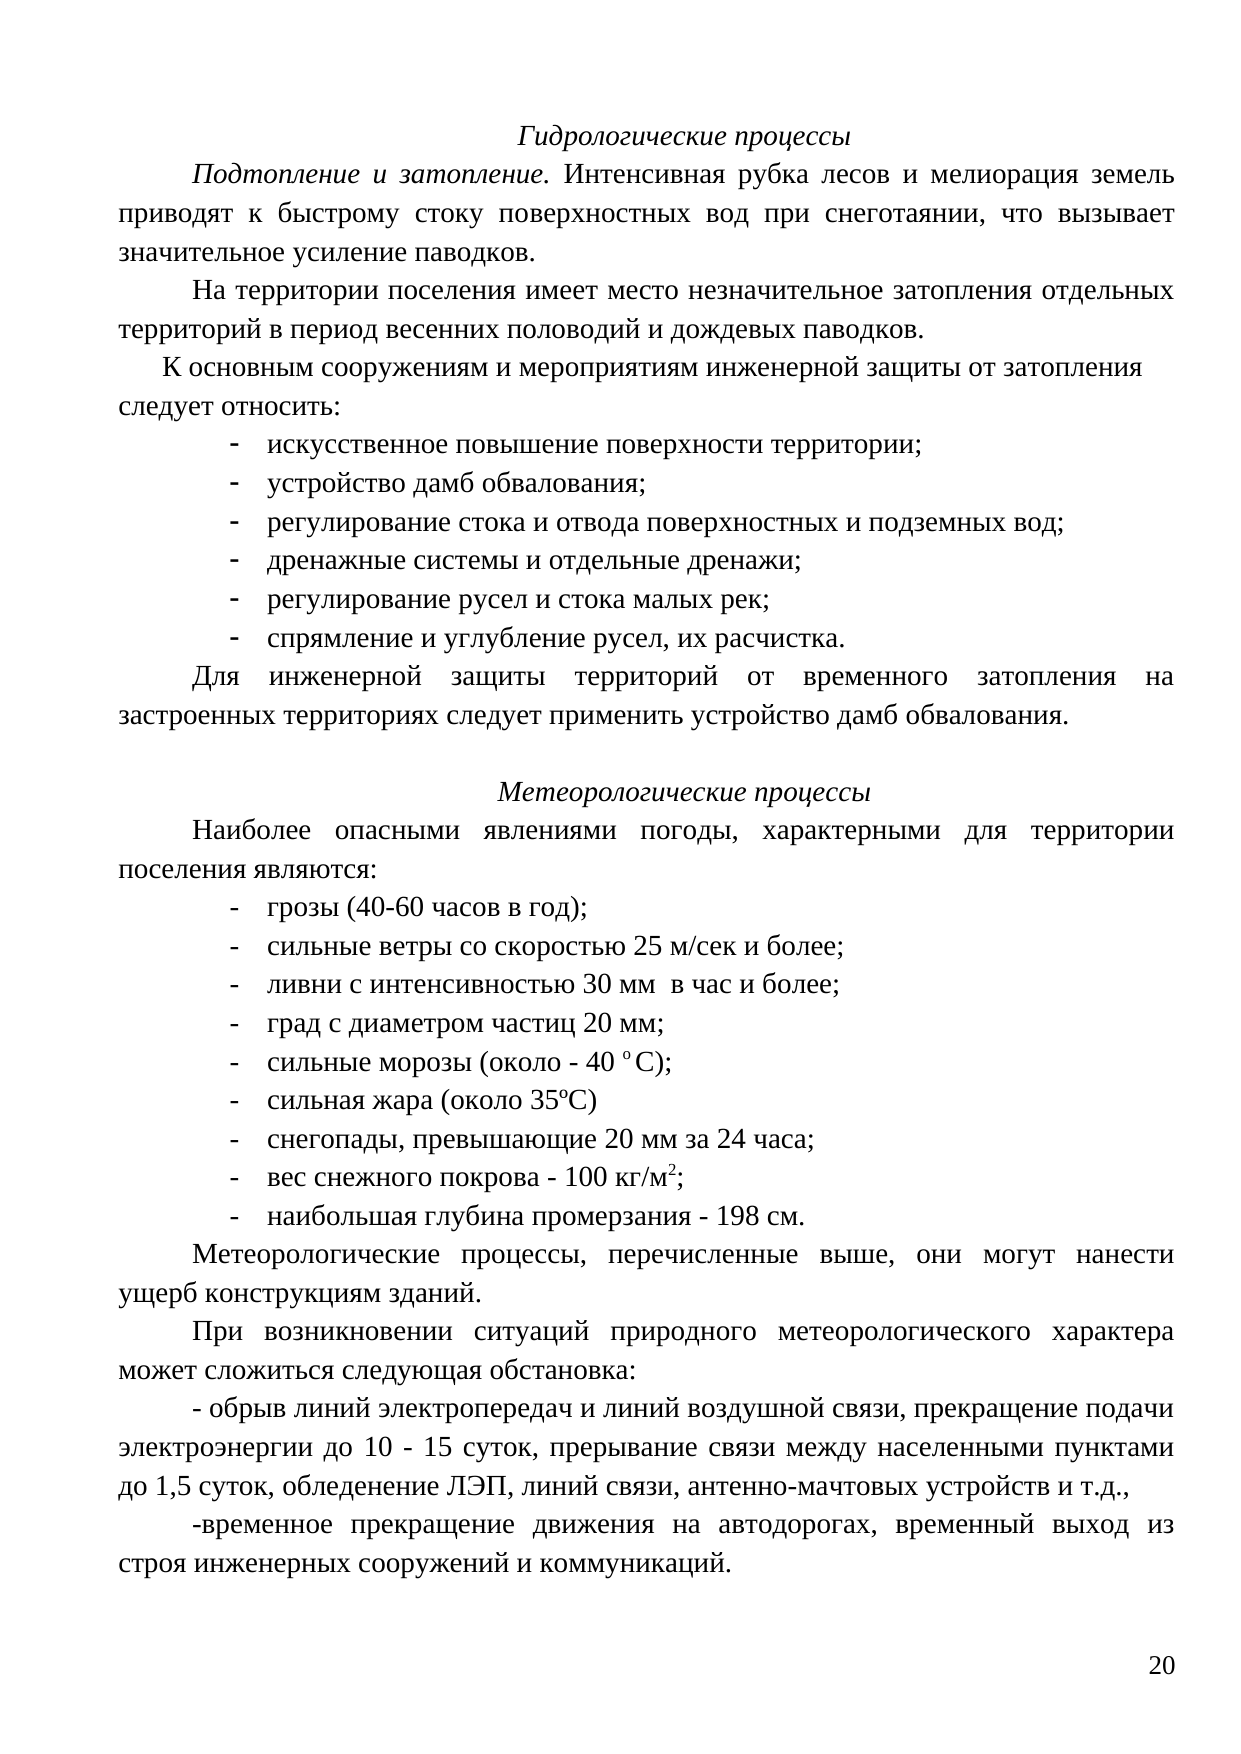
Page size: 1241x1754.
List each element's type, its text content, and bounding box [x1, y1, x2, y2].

text На территории поселения имеет место незначительное затопления отдельных территорий в период весенних половодий и дождевых паводков. [118, 272, 1175, 344]
list грозы (40-60 часов в год); [229, 889, 1175, 923]
text -временное прекращение движения на автодорогах, временный выход из строя инженерных сооружений и коммуникаций. [118, 1506, 1175, 1578]
list регулирование стока и отвода поверхностных и подземных вод; [229, 504, 1175, 537]
list снегопады, превышающие 20 мм за 24 часа; [229, 1121, 1175, 1154]
list дренажные системы и отдельные дренажи; [229, 542, 1175, 576]
list сильная жара (около 35ºС) [229, 1082, 1175, 1116]
list спрямление и углубление русел, их расчистка. [229, 620, 1175, 653]
list устройство дамб обвалования; [229, 465, 1175, 499]
text При возникновении ситуаций природного метеорологического характера может сложиться следующая обстановка: [118, 1313, 1175, 1386]
list сильные морозы (около - 40 о С); [229, 1044, 1175, 1077]
list искусственное повышение поверхности территории; [229, 426, 1175, 460]
text Для инженерной защиты территорий от временного затопления на застроенных территориях следует применить устройство дамб обвалования. [118, 658, 1175, 730]
text - обрыв линий электропередач и линий воздушной связи, прекращение подачи электроэнергии до 10 - 15 суток, прерывание связи между населенными пунктами до 1,5 суток, обледенение ЛЭП, линий связи, антенно-мачтовых устройств и т.д., [118, 1391, 1175, 1501]
list вес снежного покрова - 100 кг/м2; [229, 1159, 1175, 1193]
text Наиболее опасными явлениями погоды, характерными для территории поселения являются: [118, 812, 1175, 884]
list регулирование русел и стока малых рек; [229, 581, 1175, 615]
text Гидрологические процессы [118, 118, 1175, 152]
text Метеорологические процессы [118, 774, 1175, 807]
list наибольшая глубина промерзания - 198 см. [229, 1198, 1175, 1231]
list град с диаметром частиц 20 мм; [229, 1005, 1175, 1039]
text К основным сооружениям и мероприятиям инженерной защиты от затопления следует относить: [118, 349, 1175, 421]
list сильные ветры со скоростью 25 м/сек и более; [229, 928, 1175, 962]
list ливни с интенсивностью 30 мм в час и более; [229, 967, 1175, 1000]
text Метеорологические процессы, перечисленные выше, они могут нанести ущерб конструкциям зданий. [118, 1236, 1175, 1308]
text Подтопление и затопление. Интенсивная рубка лесов и мелиорация земель приводят к быстрому стоку поверхностных вод при снеготаянии, что вызывает значительное усиление паводков. [118, 157, 1175, 267]
